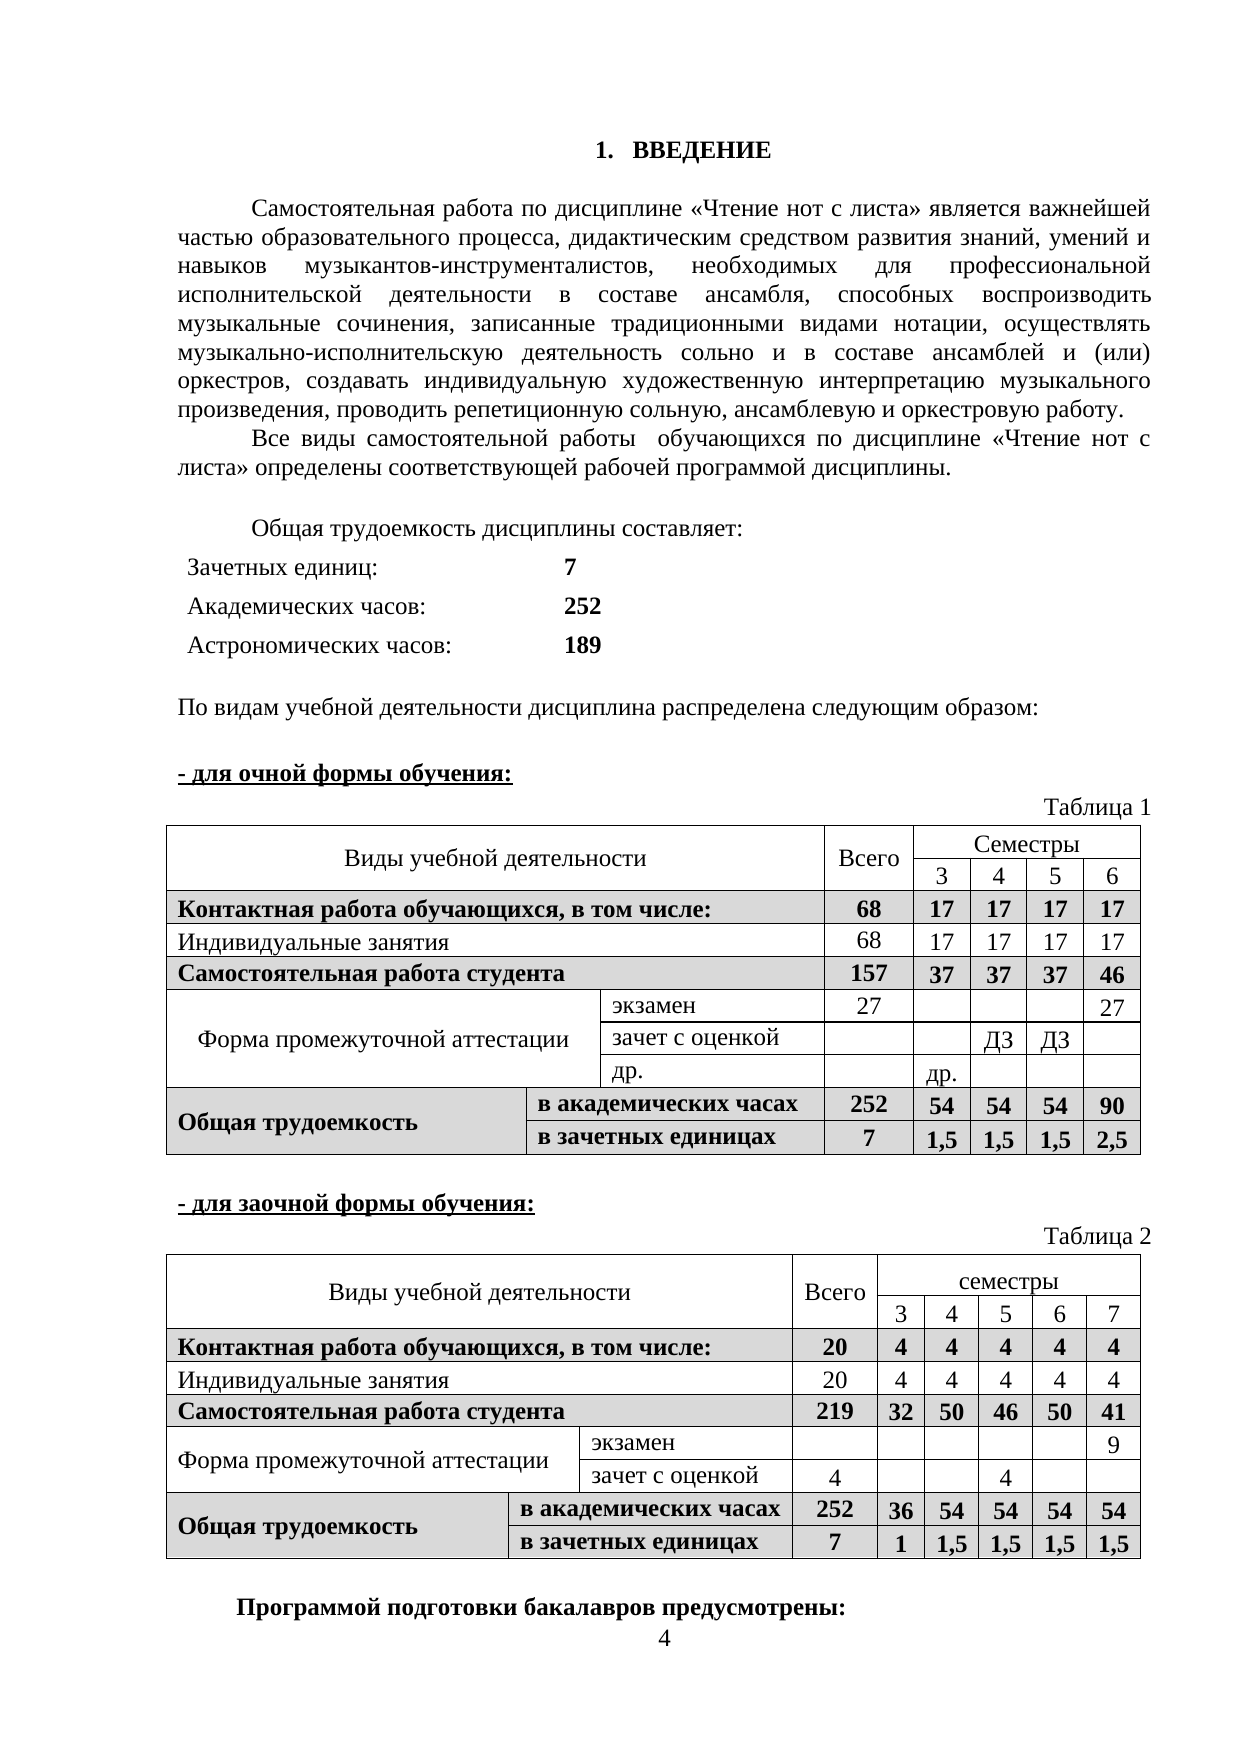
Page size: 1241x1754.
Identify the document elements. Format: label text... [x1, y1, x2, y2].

table_cell зачет с оценкой [580, 1460, 792, 1492]
table_cell 41 [1087, 1395, 1140, 1426]
table_cell 17 [1084, 891, 1140, 923]
table_cell Самостоятельная работа студента [167, 1395, 792, 1426]
table_cell [878, 1460, 924, 1492]
table_header семестры [878, 1255, 1140, 1295]
table_cell 37 [1027, 957, 1083, 989]
table_cell 46 [1084, 957, 1140, 989]
table_cell 157 [825, 957, 913, 989]
text Общая трудоемкость дисциплины составляет: [177, 513, 1152, 542]
table_cell 1,5 [925, 1526, 978, 1557]
table_header Всего [825, 826, 913, 890]
table_header Виды учебной деятельности [167, 826, 824, 890]
table_cell Самостоятельная работа студента [167, 957, 824, 989]
table_cell 27 [1084, 990, 1140, 1021]
table_cell 4 [1033, 1362, 1086, 1393]
table_header Зачетных единиц: [176, 547, 553, 586]
table_header Всего [793, 1255, 877, 1328]
table_cell Общая трудоемкость [167, 1088, 526, 1154]
table_cell ДЗ [971, 1023, 1026, 1054]
table_cell 4 [925, 1362, 978, 1393]
table_cell [1033, 1427, 1086, 1459]
table_cell 4 [1087, 1362, 1140, 1393]
table_cell 32 [878, 1395, 924, 1426]
table_cell 50 [925, 1395, 978, 1426]
table_cell 1 [878, 1526, 924, 1557]
table_cell 4 [979, 1329, 1032, 1361]
table_cell 1,5 [979, 1526, 1032, 1557]
table_cell Индивидуальные занятия [167, 924, 824, 956]
table_cell 17 [971, 891, 1026, 923]
text - для заочной формы обучения: [177, 1188, 1152, 1217]
table_cell 54 [1087, 1493, 1140, 1525]
text По видам учебной деятельности дисциплина распределена следующим образом: [177, 692, 1152, 721]
table_cell в академических часах [527, 1088, 824, 1120]
table_cell 54 [1027, 1088, 1083, 1120]
table_cell 6 [1084, 859, 1140, 890]
table_cell 4 [878, 1362, 924, 1393]
table_cell зачет с оценкой [601, 1023, 824, 1054]
table_cell [971, 990, 1026, 1021]
table_cell 36 [878, 1493, 924, 1525]
table_cell 6 [1033, 1296, 1086, 1328]
table_cell 5 [979, 1296, 1032, 1328]
table_cell 90 [1084, 1088, 1140, 1120]
table_cell Индивидуальные занятия [167, 1362, 792, 1393]
table_cell Форма промежуточной аттестации [167, 1427, 579, 1492]
table_cell [1087, 1460, 1140, 1492]
table_cell 4 [793, 1460, 877, 1492]
subtitle ВВЕДЕНИЕ [215, 136, 1152, 164]
table_cell 9 [1087, 1427, 1140, 1459]
table_cell 4 [1033, 1329, 1086, 1361]
table_cell 20 [793, 1329, 877, 1361]
table_cell Форма промежуточной аттестации [167, 990, 600, 1087]
table_cell Общая трудоемкость [167, 1493, 508, 1557]
text - для очной формы обучения: [177, 758, 1152, 787]
table_cell [1084, 1023, 1140, 1054]
table_cell 189 [553, 625, 636, 664]
table_cell 7 [793, 1526, 877, 1557]
table_cell экзамен [580, 1427, 792, 1459]
table_cell 54 [979, 1493, 1032, 1525]
table_cell 252 [793, 1493, 877, 1525]
table_cell [1033, 1460, 1086, 1492]
table_cell 27 [825, 990, 913, 1021]
table_cell в академических часах [509, 1493, 792, 1525]
table_cell 4 [1087, 1329, 1140, 1361]
table_cell [1084, 1055, 1140, 1087]
table_cell 3 [914, 859, 970, 890]
text Все виды самостоятельной работы обучающихся по дисциплине «Чтение нот с листа» определены соответствующей рабочей программой дисциплины. [177, 423, 1152, 481]
table_cell 50 [1033, 1395, 1086, 1426]
table_cell [1027, 990, 1083, 1021]
table_cell [878, 1427, 924, 1459]
table_cell 4 [925, 1329, 978, 1361]
table_cell 54 [914, 1088, 970, 1120]
table_cell [979, 1427, 1032, 1459]
table_cell [925, 1427, 978, 1459]
table_cell 7 [825, 1121, 913, 1154]
table_cell 4 [971, 859, 1026, 890]
table_cell 5 [1027, 859, 1083, 890]
table_cell 54 [971, 1088, 1026, 1120]
table_cell Академических часов: [176, 586, 553, 625]
table_cell 7 [1087, 1296, 1140, 1328]
table_cell 20 [793, 1362, 877, 1393]
table_cell 1,5 [971, 1121, 1026, 1154]
table_cell др. [914, 1055, 970, 1087]
table_cell 68 [825, 924, 913, 956]
table_cell 17 [914, 891, 970, 923]
table_cell 1,5 [1027, 1121, 1083, 1154]
table_cell в зачетных единицах [527, 1121, 824, 1154]
table_cell 68 [825, 891, 913, 923]
table_cell 219 [793, 1395, 877, 1426]
table_cell 17 [1084, 924, 1140, 956]
table_cell 252 [825, 1088, 913, 1120]
table_cell экзамен [601, 990, 824, 1021]
text Таблица 1 [177, 792, 1152, 820]
table_cell 46 [979, 1395, 1032, 1426]
table_cell 4 [979, 1362, 1032, 1393]
table_cell ДЗ [1027, 1023, 1083, 1054]
table_cell [914, 990, 970, 1021]
table_cell [825, 1055, 913, 1087]
table_header Семестры [914, 826, 1140, 857]
table_cell 3 [878, 1296, 924, 1328]
table_cell 4 [925, 1296, 978, 1328]
table_cell Контактная работа обучающихся, в том числе: [167, 1329, 792, 1361]
table_cell 252 [553, 586, 636, 625]
table_cell 1,5 [914, 1121, 970, 1154]
table_cell [971, 1055, 1026, 1087]
table_cell 17 [1027, 891, 1083, 923]
table_cell [1027, 1055, 1083, 1087]
table_cell Астрономических часов: [176, 625, 553, 664]
table_cell [825, 1023, 913, 1054]
table_cell 17 [914, 924, 970, 956]
text Самостоятельная работа по дисциплине «Чтение нот с листа» является важнейшей частью образовательного процесса, дидактическим средством развития знаний, умений и навыков музыкантов-инструменталистов, необходимых для профессиональной исполнительской деятельности в составе ансамбля, способных воспроизводить музыкальные сочинения, записанные традиционными видами нотации, осуществлять музыкально-исполнительскую деятельность сольно и в составе ансамблей и (или) оркестров, создавать индивидуальную художественную интерпретацию музыкального произведения, проводить репетиционную сольную, ансамблевую и оркестровую работу. [177, 193, 1152, 423]
table_cell [914, 1023, 970, 1054]
table_cell [793, 1427, 877, 1459]
table_cell 54 [1033, 1493, 1086, 1525]
table_cell 37 [971, 957, 1026, 989]
table_cell др. [601, 1055, 824, 1087]
text Программой подготовки бакалавров предусмотрены: [177, 1592, 1152, 1620]
table_cell 17 [1027, 924, 1083, 956]
table_cell [925, 1460, 978, 1492]
table_cell Контактная работа обучающихся, в том числе: [167, 891, 824, 923]
table_cell 54 [925, 1493, 978, 1525]
table_header 7 [553, 547, 636, 586]
table_cell 2,5 [1084, 1121, 1140, 1154]
table_cell в зачетных единицах [509, 1526, 792, 1557]
text Таблица 2 [177, 1221, 1152, 1250]
table_cell 37 [914, 957, 970, 989]
table_cell 1,5 [1087, 1526, 1140, 1557]
table_header Виды учебной деятельности [167, 1255, 792, 1328]
table_cell 17 [971, 924, 1026, 956]
table_cell 4 [979, 1460, 1032, 1492]
table_cell 4 [878, 1329, 924, 1361]
table_cell 1,5 [1033, 1526, 1086, 1557]
